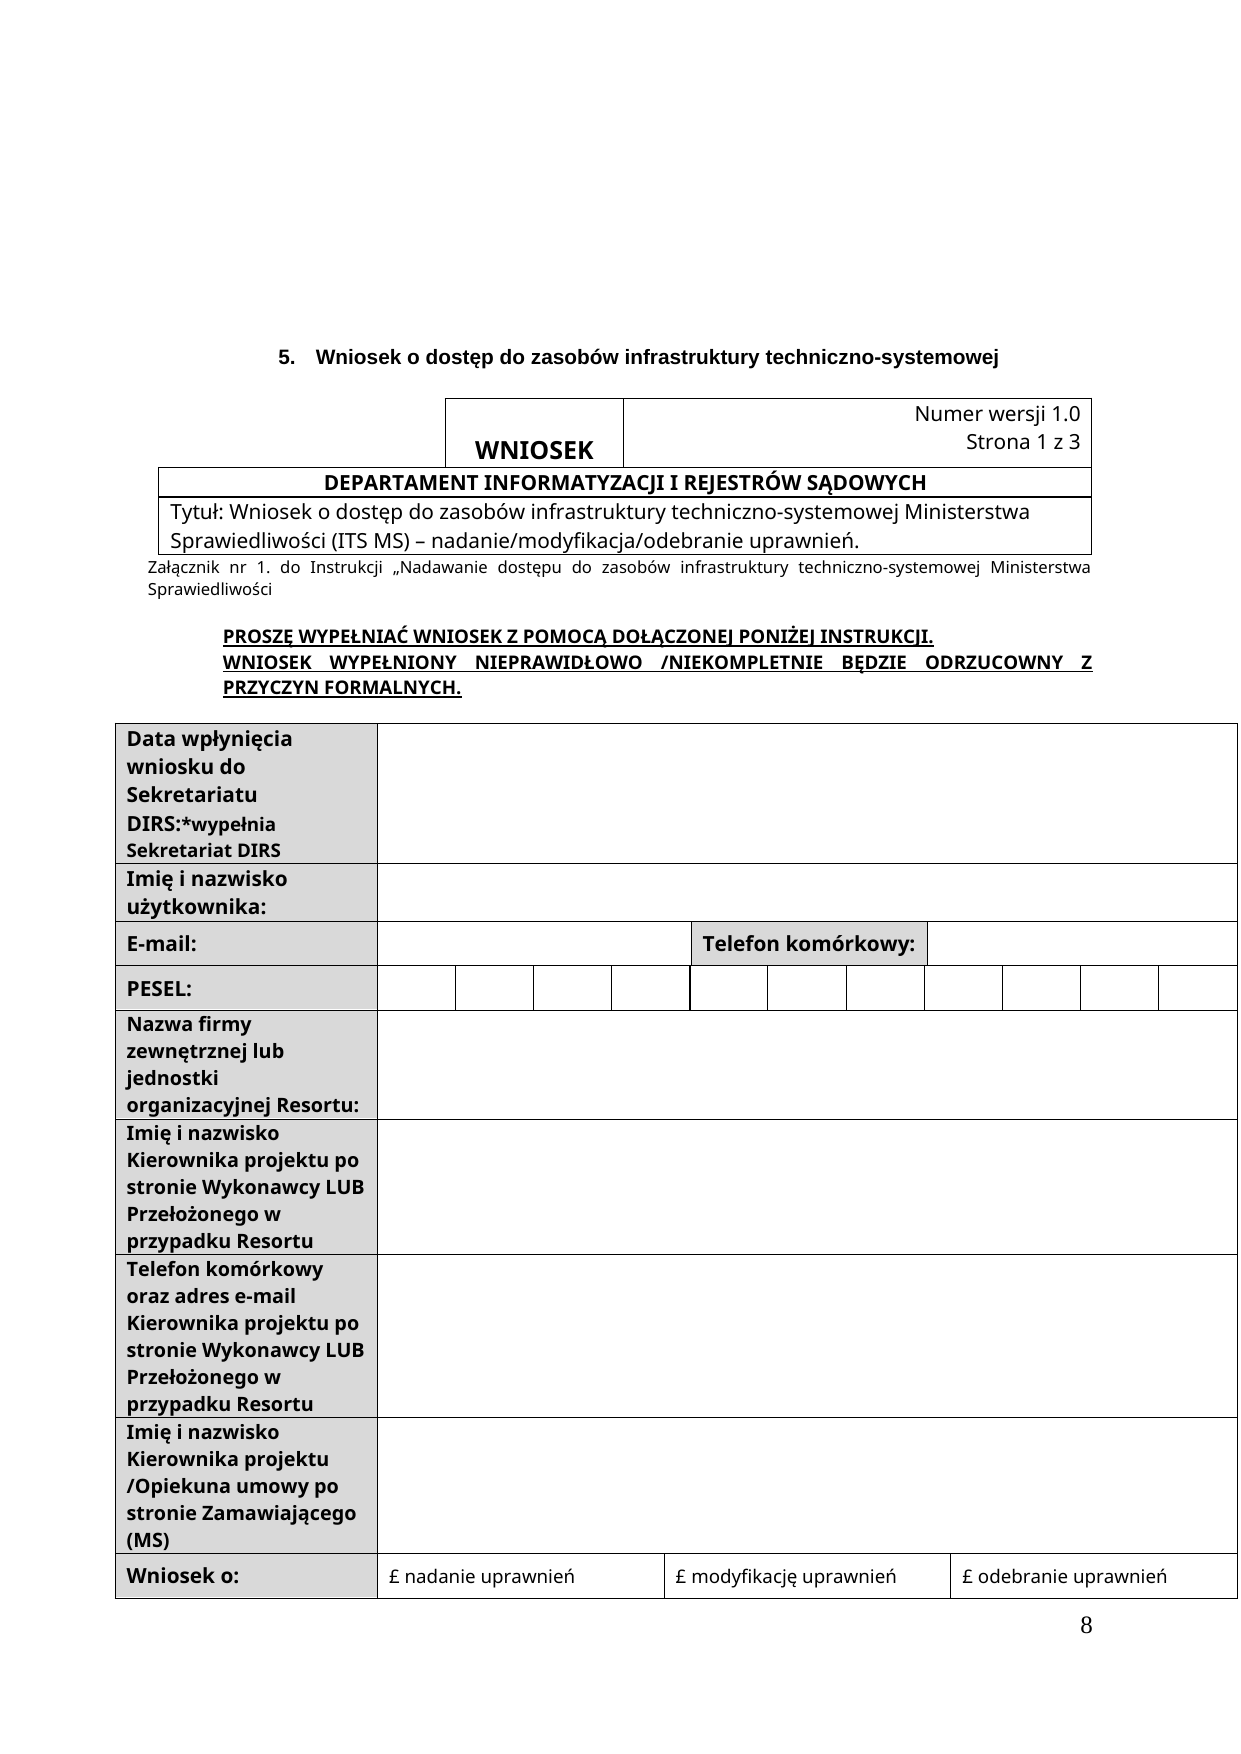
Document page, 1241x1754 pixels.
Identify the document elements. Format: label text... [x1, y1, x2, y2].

text WNIOSEK WYPEŁNIONY NIEPRAWIDŁOWO /NIEKOMPLETNIE BĘDZIE ODRZUCOWNY Z PRZYCZYN FORMALNYCH. [223, 649, 1092, 671]
table_cell [1003, 966, 1080, 1009]
text PROSZĘ WYPEŁNIAĆ WNIOSEK Z POMOCĄ DOŁĄCZONEJ PONIŻEJ INSTRUKCJI. [148, 623, 1092, 649]
list Wniosek o dostęp do zasobów infrastruktury techniczno-systemowej [185, 344, 1092, 368]
table_cell Imię i nazwisko użytkownika: [116, 864, 377, 921]
table_cell £ odebranie uprawnień [951, 1554, 1237, 1597]
table_cell Telefon komórkowy: [692, 922, 927, 965]
table_cell [378, 1255, 1237, 1417]
text WNIOSEK WYPEŁNIONY NIEPRAWIDŁOWO /NIEKOMPLETNIE BĘDZIE ODRZUCOWNY Z PRZYCZYN FORMALNYCH. [223, 672, 1092, 700]
table_cell [378, 1120, 1237, 1254]
table_cell PESEL: [116, 966, 377, 1009]
table_cell Imię i nazwisko Kierownika projektu /Opiekuna umowy po stronie Zamawiającego (MS) [116, 1418, 377, 1553]
table_cell £ modyfikację uprawnień [665, 1554, 950, 1597]
table_cell [928, 922, 1237, 965]
table_cell [378, 966, 455, 1009]
table_cell [378, 1011, 1237, 1118]
table_cell [378, 922, 691, 965]
table_cell [378, 864, 1237, 921]
table_cell [612, 966, 689, 1009]
table_cell [925, 966, 1002, 1009]
table_cell Nazwa firmy zewnętrznej lub jednostki organizacyjnej Resortu: [116, 1011, 377, 1118]
table_header [378, 724, 1237, 863]
table_cell E-mail: [116, 922, 377, 965]
table_cell Tytuł: Wniosek o dostęp do zasobów infrastruktury techniczno-systemowej Ministerstwa Sprawiedliwości (ITS MS) – nadanie/modyfikacja/odebranie uprawnień. [159, 498, 1091, 554]
table_cell [691, 966, 767, 1009]
table_cell [1159, 966, 1237, 1009]
table_cell [456, 966, 533, 1009]
table_cell Wniosek o: [116, 1554, 377, 1597]
table_header WNIOSEK [446, 399, 623, 467]
table_cell DEPARTAMENT INFORMATYZACJI I REJESTRÓW SĄDOWYCH [159, 468, 1091, 496]
table_cell [378, 1418, 1237, 1553]
table_header Numer wersji 1.0 Strona 1 z 3 [624, 399, 1091, 467]
table_cell Imię i nazwisko Kierownika projektu po stronie Wykonawcy LUB Przełożonego w przypadku Resortu [116, 1120, 377, 1254]
table_cell £ nadanie uprawnień [378, 1554, 664, 1597]
table_header Data wpłynięcia wniosku do Sekretariatu DIRS:*wypełnia Sekretariat DIRS [116, 724, 377, 863]
text Załącznik nr 1. do Instrukcji „Nadawanie dostępu do zasobów infrastruktury techniczno-systemowej Ministerstwa Sprawiedliwości [148, 555, 1092, 601]
table_cell [534, 966, 611, 1009]
table_cell Telefon komórkowy oraz adres e-mail Kierownika projektu po stronie Wykonawcy LUB Przełożonego w przypadku Resortu [116, 1255, 377, 1417]
table_cell [847, 966, 924, 1009]
table_cell [1081, 966, 1158, 1009]
table_cell [768, 966, 846, 1009]
